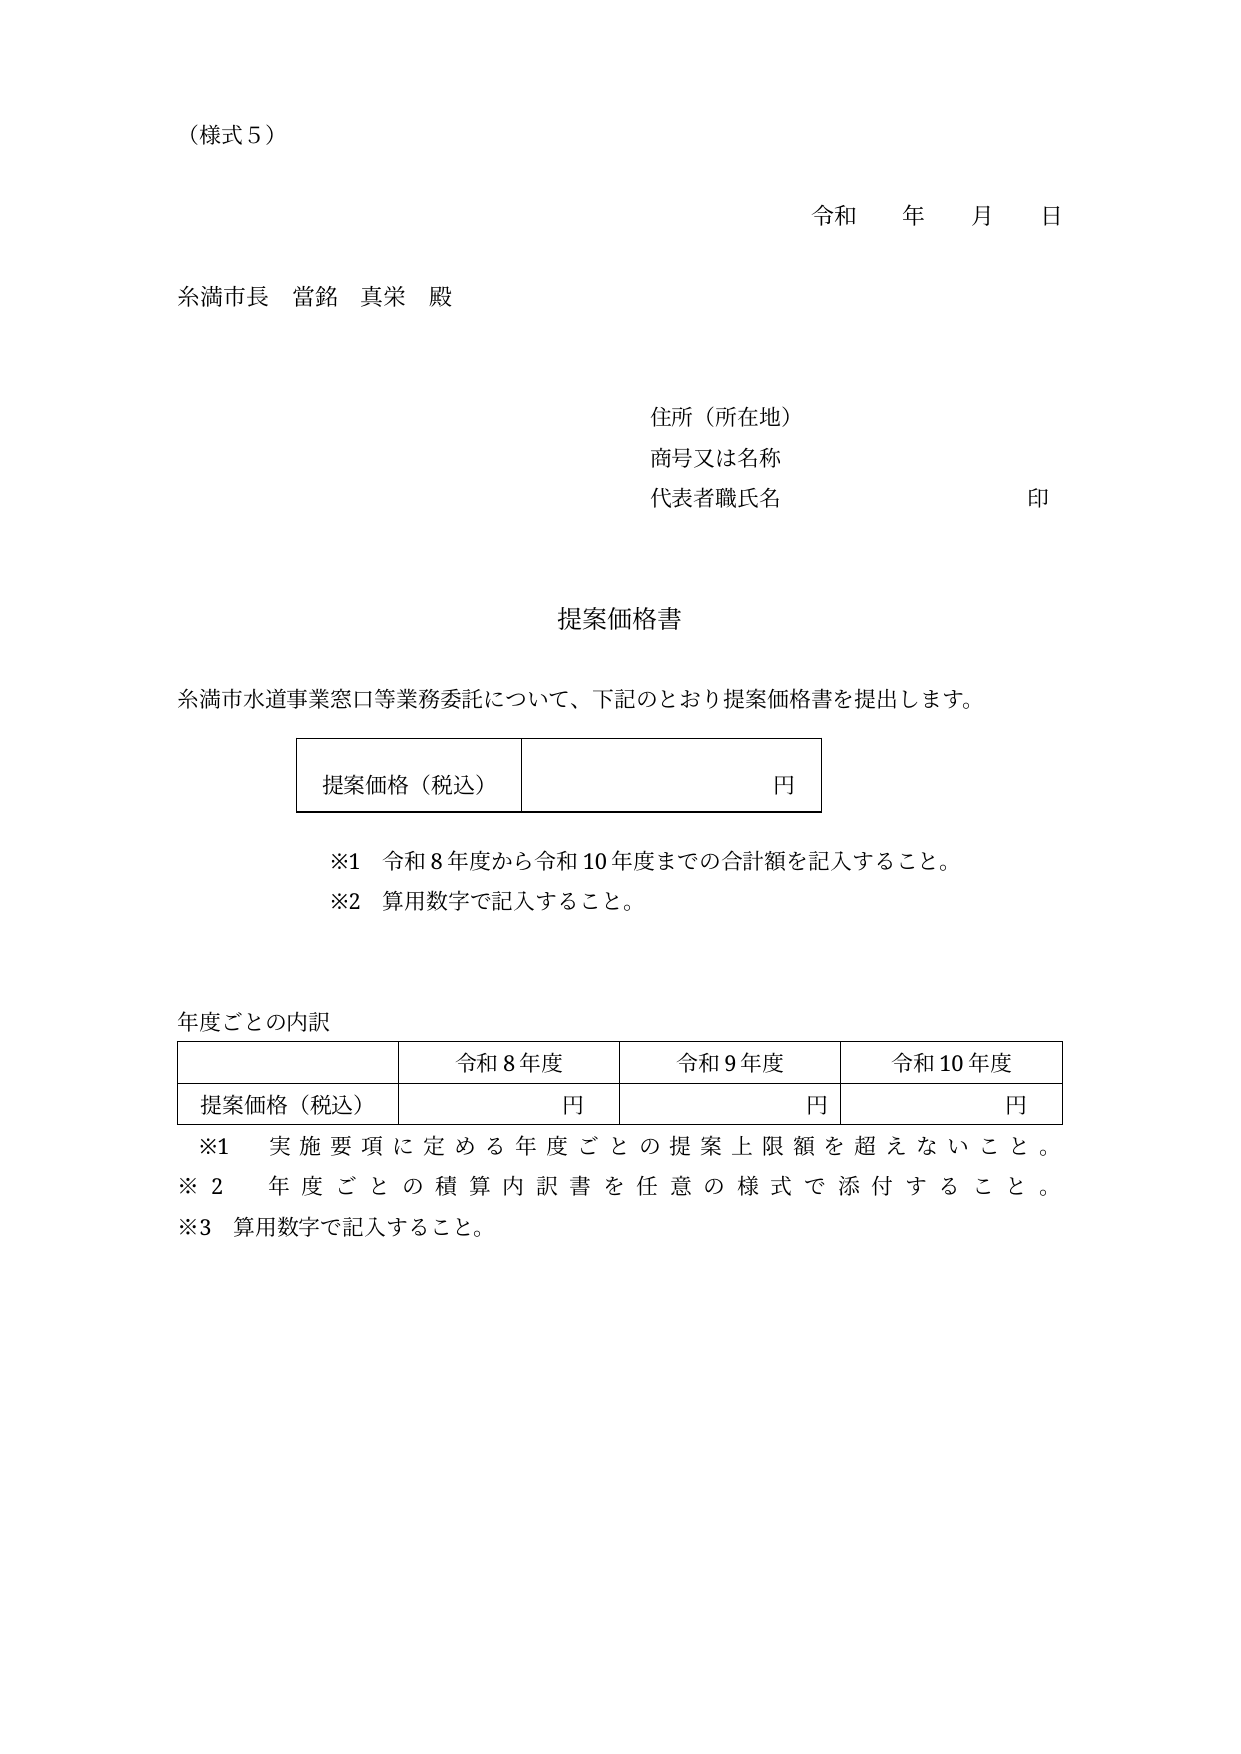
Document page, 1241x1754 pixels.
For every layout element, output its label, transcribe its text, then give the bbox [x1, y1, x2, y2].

text 年度ごとの内訳 [177, 1001, 1063, 1041]
text 代表者職氏名 印 [650, 477, 1063, 517]
table_cell 円 [399, 1084, 619, 1124]
text 商号又は名称 [650, 436, 1063, 477]
table_cell 円 [841, 1084, 1062, 1124]
table_header 令和9年度 [620, 1042, 840, 1082]
table_cell 提案価格（税込） [178, 1084, 398, 1124]
table_cell 円 [620, 1084, 840, 1124]
table_header 令和10年度 [841, 1042, 1062, 1082]
text 提案価格書 [177, 598, 1063, 638]
text ※2 算用数字で記入すること。 [177, 880, 1063, 920]
text 住所（所在地） [650, 396, 1063, 436]
text 糸満市長 當銘 真栄 殿 [177, 275, 1063, 316]
table_header [178, 1042, 398, 1082]
text ※1 実施要項に定める年度ごとの提案上限額を超えないこと。 ※2 年度ごとの積算内訳書を任意の様式で添付すること。 ※3 算用数字で記入すること。 [177, 1125, 1063, 1246]
table_header 円 [522, 739, 821, 811]
table_header 提案価格（税込） [297, 739, 521, 811]
text （様式５） [177, 114, 1063, 154]
text ※1 令和8年度から令和10年度までの合計額を記入すること。 [177, 839, 1063, 880]
text 令和 年 月 日 [177, 194, 1063, 235]
table_header 令和8年度 [399, 1042, 619, 1082]
text 糸満市水道事業窓口等業務委託について、下記のとおり提案価格書を提出します。 [177, 678, 1063, 719]
